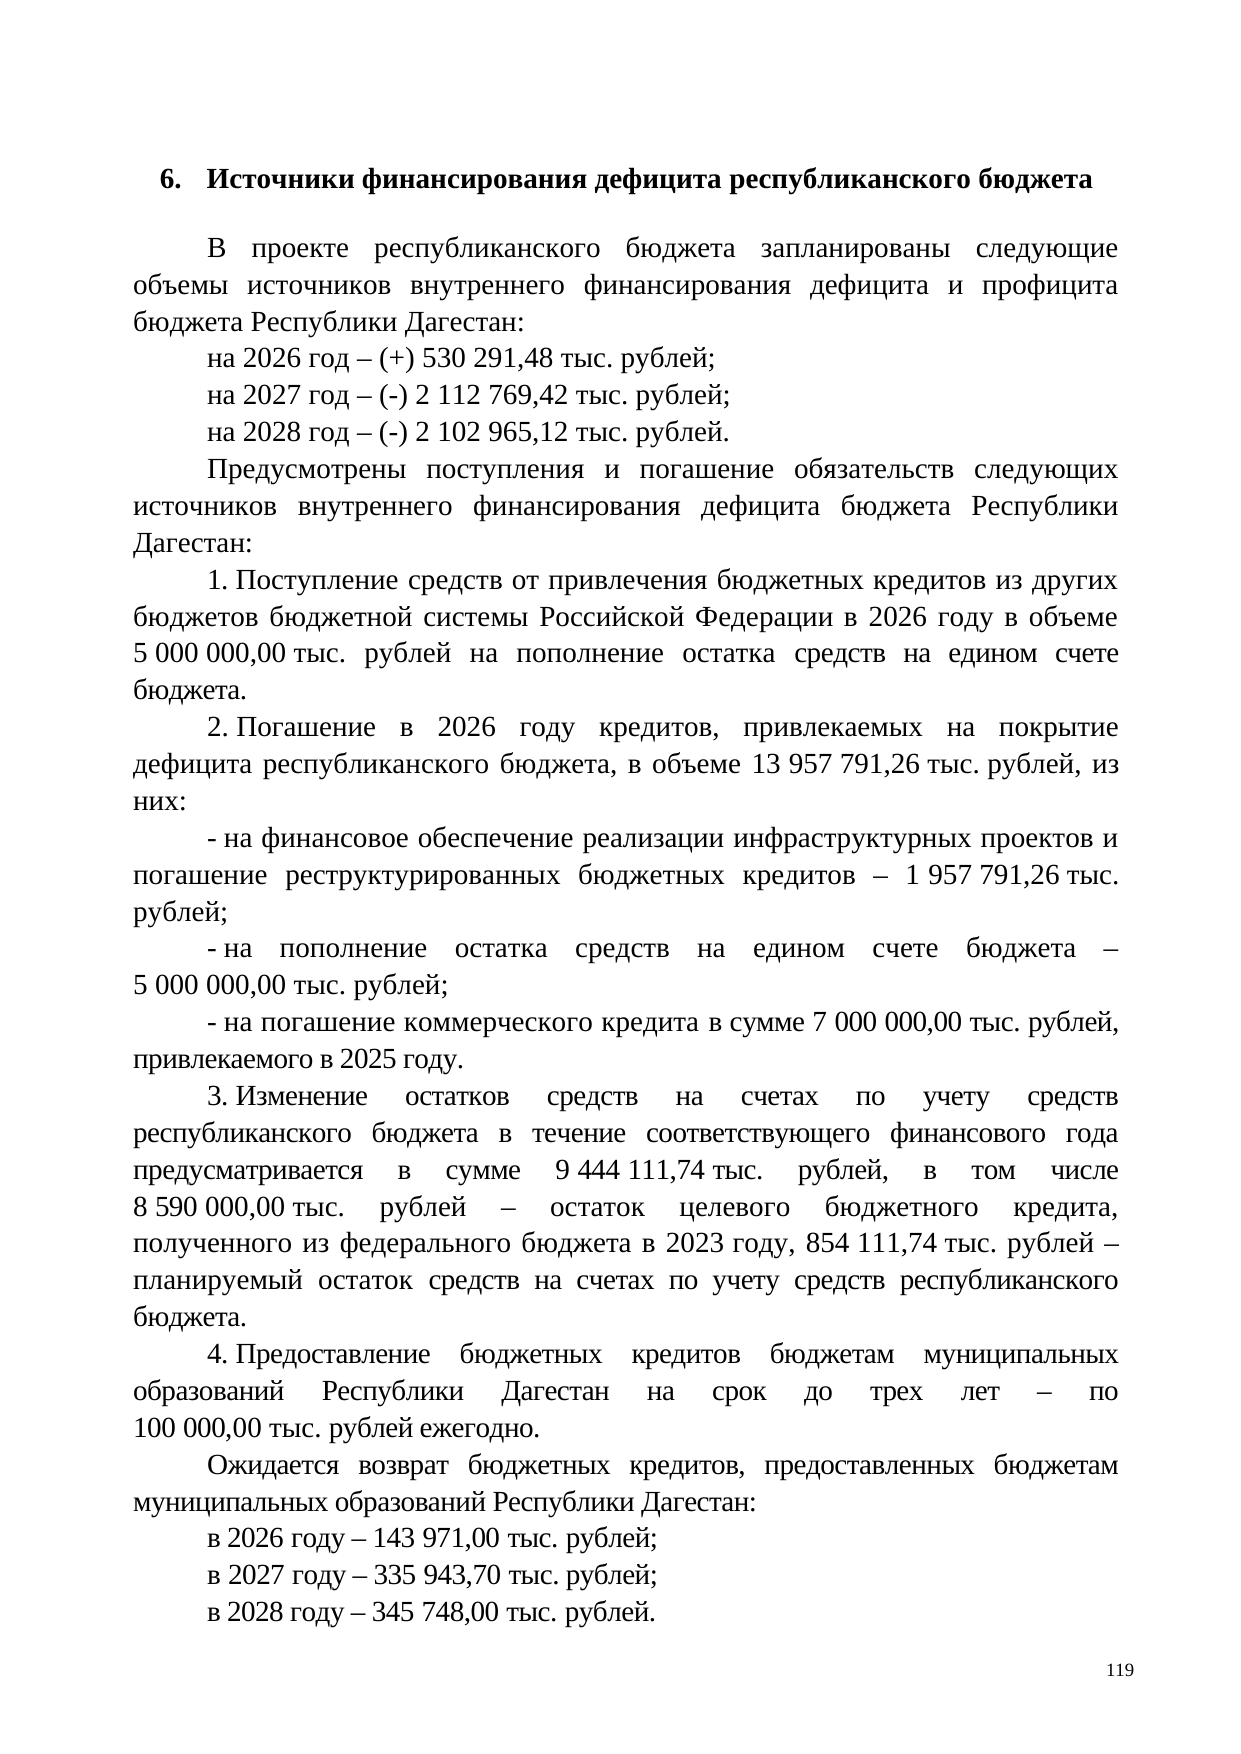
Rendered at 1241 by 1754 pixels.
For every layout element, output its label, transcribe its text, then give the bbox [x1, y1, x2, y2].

text на 2026 год – (+) 530 291,48 тыс. рублей; [133, 341, 1119, 374]
text 4. Предоставление бюджетных кредитов бюджетам муниципальных образований Республики Дагестан на срок до трех лет – по 100 000,00 тыс. рублей ежегодно. [133, 1336, 1119, 1443]
text в 2028 году – 345 748,00 тыс. рублей. [133, 1594, 1119, 1628]
text - на пополнение остатка средств на едином счете бюджета – 5 000 000,00 тыс. рублей; [133, 931, 1119, 1001]
text 2. Погашение в 2026 году кредитов, привлекаемых на покрытие дефицита республиканского бюджета, в объеме 13 957 791,26 тыс. рублей, из них: [133, 709, 1119, 817]
text на 2028 год – (-) 2 102 965,12 тыс. рублей. [133, 414, 1119, 448]
text в 2026 году – 143 971,00 тыс. рублей; [133, 1521, 1119, 1554]
text 1. Поступление средств от привлечения бюджетных кредитов из других бюджетов бюджетной системы Российской Федерации в 2026 году в объеме 5 000 000,00 тыс. рублей на пополнение остатка средств на едином счете бюджета. [133, 562, 1119, 706]
text 3. Изменение остатков средств на счетах по учету средств республиканского бюджета в течение соответствующего финансового года предусматривается в сумме 9 444 111,74 тыс. рублей, в том числе 8 590 000,00 тыс. рублей – остаток целевого бюджетного кредита, полученного из федерального бюджета в 2023 году, 854 111,74 тыс. рублей – планируемый остаток средств на счетах по учету средств республиканского бюджета. [133, 1078, 1119, 1333]
text Ожидается возврат бюджетных кредитов, предоставленных бюджетам муниципальных образований Республики Дагестан: [133, 1447, 1119, 1517]
text на 2027 год – (-) 2 112 769,42 тыс. рублей; [133, 377, 1119, 411]
text - на погашение коммерческого кредита в сумме 7 000 000,00 тыс. рублей, привлекаемого в 2025 году. [133, 1004, 1119, 1075]
text - на финансовое обеспечение реализации инфраструктурных проектов и погашение реструктурированных бюджетных кредитов – 1 957 791,26 тыс. рублей; [133, 820, 1119, 927]
text Предусмотрены поступления и погашение обязательств следующих источников внутреннего финансирования дефицита бюджета Республики Дагестан: [133, 451, 1119, 558]
text В проекте республиканского бюджета запланированы следующие объемы источников внутреннего финансирования дефицита и профицита бюджета Республики Дагестан: [133, 230, 1119, 337]
list Источники финансирования дефицита республиканского бюджета [133, 161, 1119, 195]
text в 2027 году – 335 943,70 тыс. рублей; [133, 1557, 1119, 1591]
